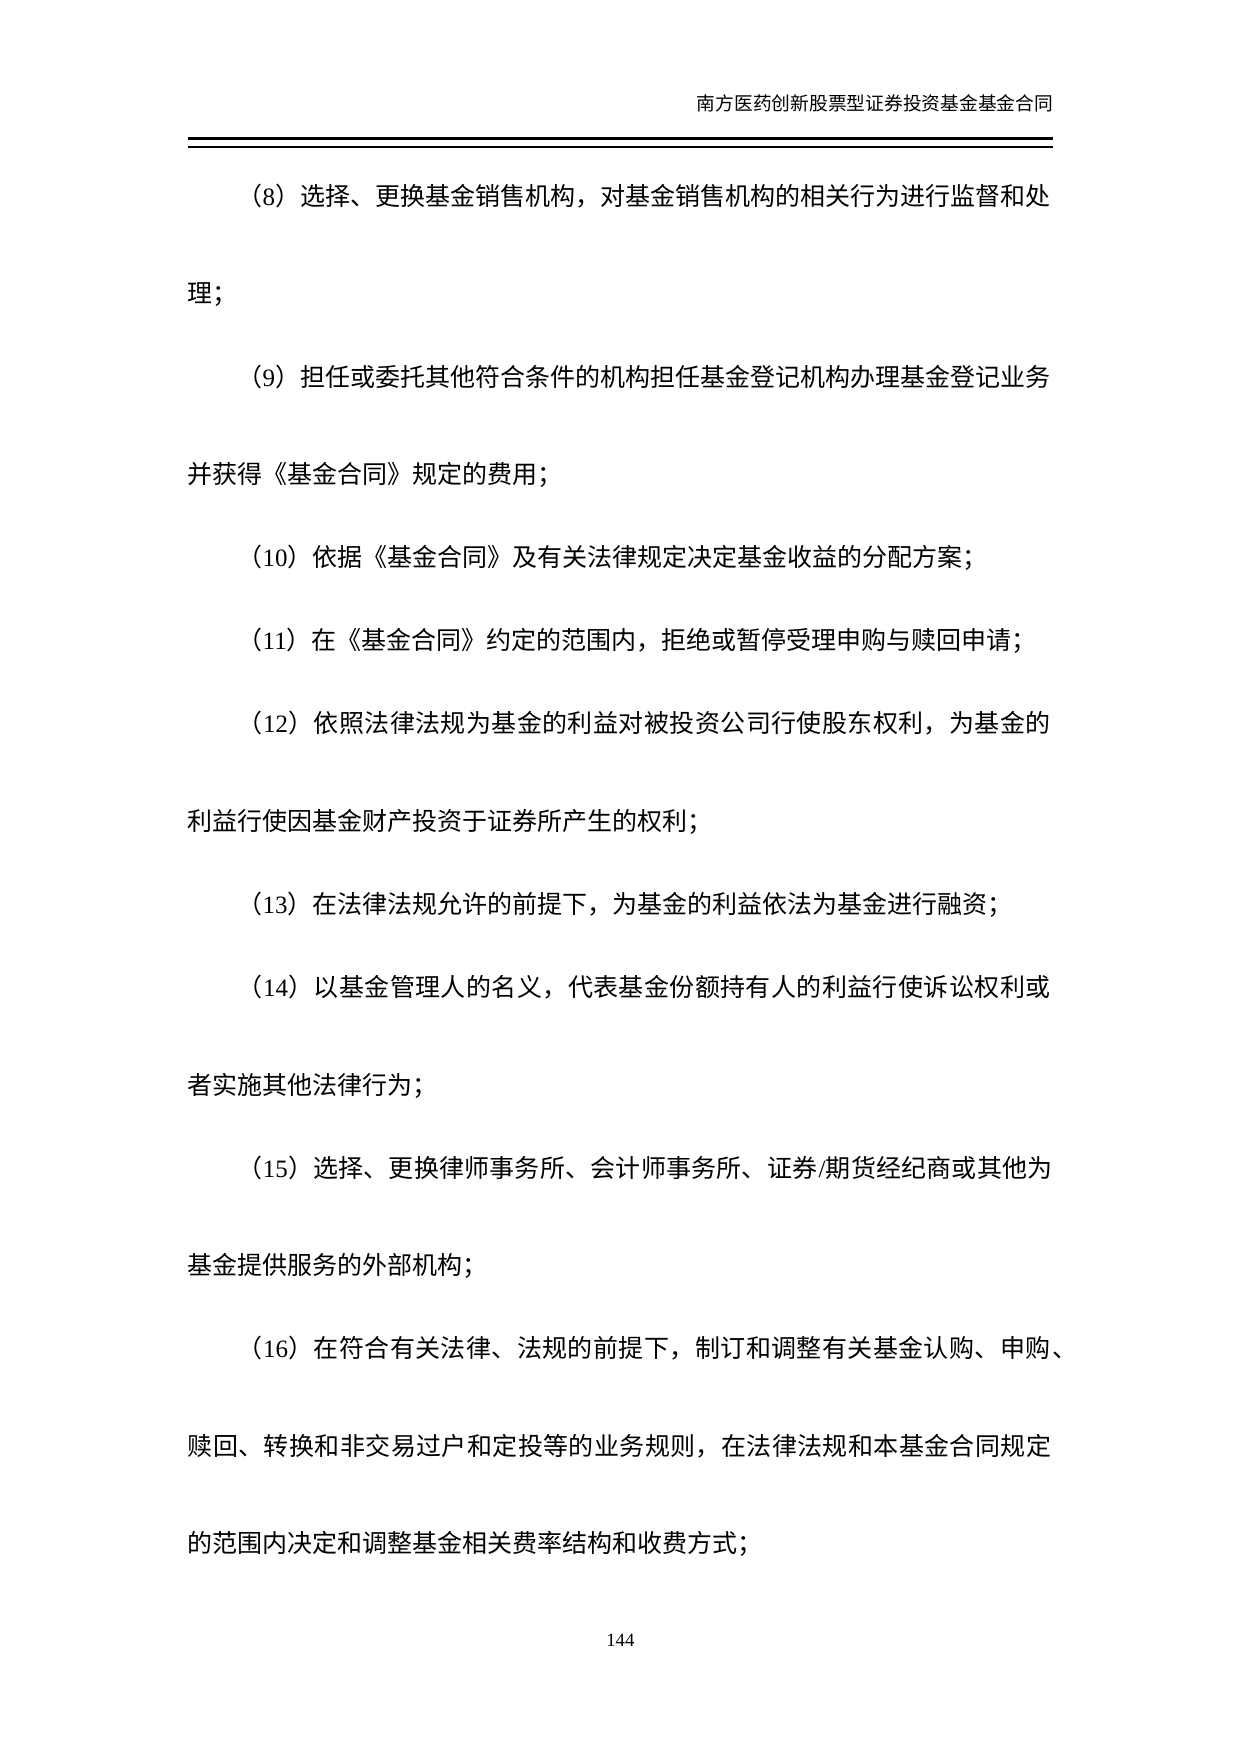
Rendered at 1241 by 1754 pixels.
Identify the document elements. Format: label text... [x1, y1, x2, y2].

text （8）选择、更换基金销售机构，对基金销售机构的相关行为进行监督和处理； [187, 162, 1053, 324]
text （9）担任或委托其他符合条件的机构担任基金登记机构办理基金登记业务并获得《基金合同》规定的费用； [187, 343, 1053, 505]
text （16）在符合有关法律、法规的前提下，制订和调整有关基金认购、申购、赎回、转换和非交易过户和定投等的业务规则，在法律法规和本基金合同规定的范围内决定和调整基金相关费率结构和收费方式； [187, 1314, 1053, 1574]
text （11）在《基金合同》约定的范围内，拒绝或暂停受理申购与赎回申请； [187, 606, 1053, 671]
text （12）依照法律法规为基金的利益对被投资公司行使股东权利，为基金的利益行使因基金财产投资于证券所产生的权利； [187, 689, 1053, 852]
text （13）在法律法规允许的前提下，为基金的利益依法为基金进行融资； [187, 870, 1053, 935]
text （10）依据《基金合同》及有关法律规定决定基金收益的分配方案； [187, 523, 1053, 588]
text （14）以基金管理人的名义，代表基金份额持有人的利益行使诉讼权利或者实施其他法律行为； [187, 953, 1053, 1116]
text （15）选择、更换律师事务所、会计师事务所、证券/期货经纪商或其他为基金提供服务的外部机构； [187, 1134, 1053, 1296]
